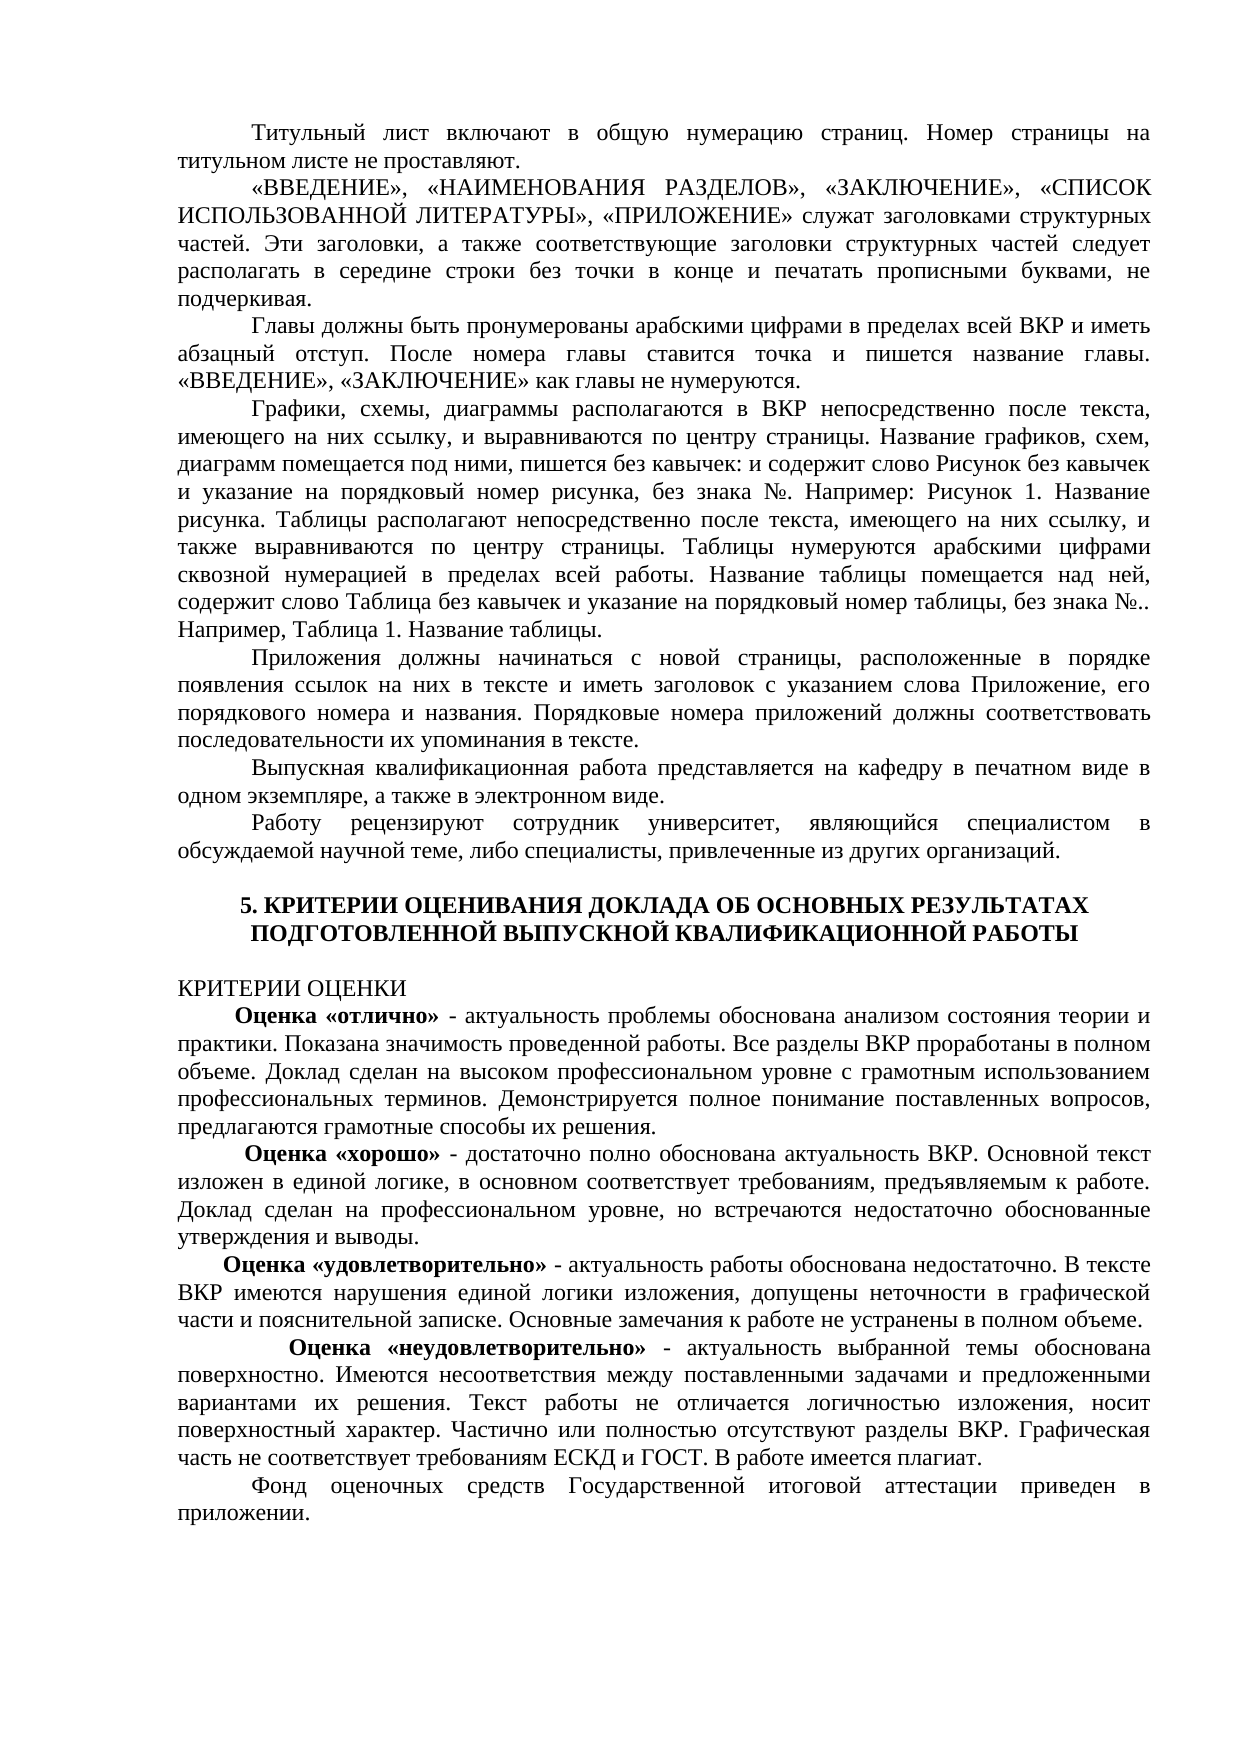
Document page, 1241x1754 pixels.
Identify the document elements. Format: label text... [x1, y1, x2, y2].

text Оценка «отлично» - актуальность проблемы обоснована анализом состояния теории и практики. Показана значимость проведенной работы. Все разделы ВКР проработаны в полном объеме. Доклад сделан на высоком профессиональном уровне с грамотным использованием профессиональных терминов. Демонстрируется полное понимание поставленных вопросов, предлагаются грамотные способы их решения. [177, 1001, 1152, 1139]
text Графики, схемы, диаграммы располагаются в ВКР непосредственно после текста, имеющего на них ссылку, и выравниваются по центру страницы. Название графиков, схем, диаграмм помещается под ними, пишется без кавычек: и содержит слово Рисунок без кавычек и указание на порядковый номер рисунка, без знака №. Например: Рисунок 1. Название рисунка. Таблицы располагают непосредственно после текста, имеющего на них ссылку, и также выравниваются по центру страницы. Таблицы нумеруются арабскими цифрами сквозной нумерацией в пределах всей работы. Название таблицы помещается над ней, содержит слово Таблица без кавычек и указание на порядковый номер таблицы, без знака №.. Например, Таблица 1. Название таблицы. [177, 394, 1152, 643]
text Титульный лист включают в общую нумерацию страниц. Номер страницы на титульном листе не проставляют. [177, 118, 1152, 173]
text Оценка «хорошо» - достаточно полно обоснована актуальность ВКР. Основной текст изложен в единой логике, в основном соответствует требованиям, предъявляемым к работе. Доклад сделан на профессиональном уровне, но встречаются недостаточно обоснованные утверждения и выводы. [177, 1139, 1152, 1250]
text Фонд оценочных средств Государственной итоговой аттестации приведен в приложении. [177, 1471, 1152, 1526]
text «ВВЕДЕНИЕ», «НАИМЕНОВАНИЯ РАЗДЕЛОВ», «ЗАКЛЮЧЕНИЕ», «СПИСОК ИСПОЛЬЗОВАННОЙ ЛИТЕРАТУРЫ», «ПРИЛОЖЕНИЕ» служат заголовками структурных частей. Эти заголовки, а также соответствующие заголовки структурных частей следует располагать в середине строки без точки в конце и печатать прописными буквами, не подчеркивая. [177, 173, 1152, 311]
text Главы должны быть пронумерованы арабскими цифрами в пределах всей ВКР и иметь абзацный отступ. После номера главы ставится точка и пишется название главы. «ВВЕДЕНИЕ», «ЗАКЛЮЧЕНИЕ» как главы не нумеруются. [177, 311, 1152, 394]
text Приложения должны начинаться с новой страницы, расположенные в порядке появления ссылок на них в тексте и иметь заголовок с указанием слова Приложение, его порядкового номера и названия. Порядковые номера приложений должны соответствовать последовательности их упоминания в тексте. [177, 643, 1152, 753]
text Оценка «неудовлетворительно» - актуальность выбранной темы обоснована поверхностно. Имеются несоответствия между поставленными задачами и предложенными вариантами их решения. Текст работы не отличается логичностью изложения, носит поверхностный характер. Частично или полностью отсутствуют разделы ВКР. Графическая часть не соответствует требованиям ЕСКД и ГОСТ. В работе имеется плагиат. [177, 1333, 1152, 1471]
text 5. КРИТЕРИИ ОЦЕНИВАНИЯ ДОКЛАДА ОБ ОСНОВНЫХ РЕЗУЛЬТАТАХ ПОДГОТОВЛЕННОЙ ВЫПУСКНОЙ КВАЛИФИКАЦИОННОЙ РАБОТЫ [177, 891, 1152, 946]
text КРИТЕРИИ ОЦЕНКИ [177, 974, 1152, 1001]
text Выпускная квалификационная работа представляется на кафедру в печатном виде в одном экземпляре, а также в электронном виде. [177, 753, 1152, 808]
text Оценка «удовлетворительно» - актуальность работы обоснована недостаточно. В тексте ВКР имеются нарушения единой логики изложения, допущены неточности в графической части и пояснительной записке. Основные замечания к работе не устранены в полном объеме. [177, 1250, 1152, 1333]
text Работу рецензируют сотрудник университет, являющийся специалистом в обсуждаемой научной теме, либо специалисты, привлеченные из других организаций. [177, 808, 1152, 863]
